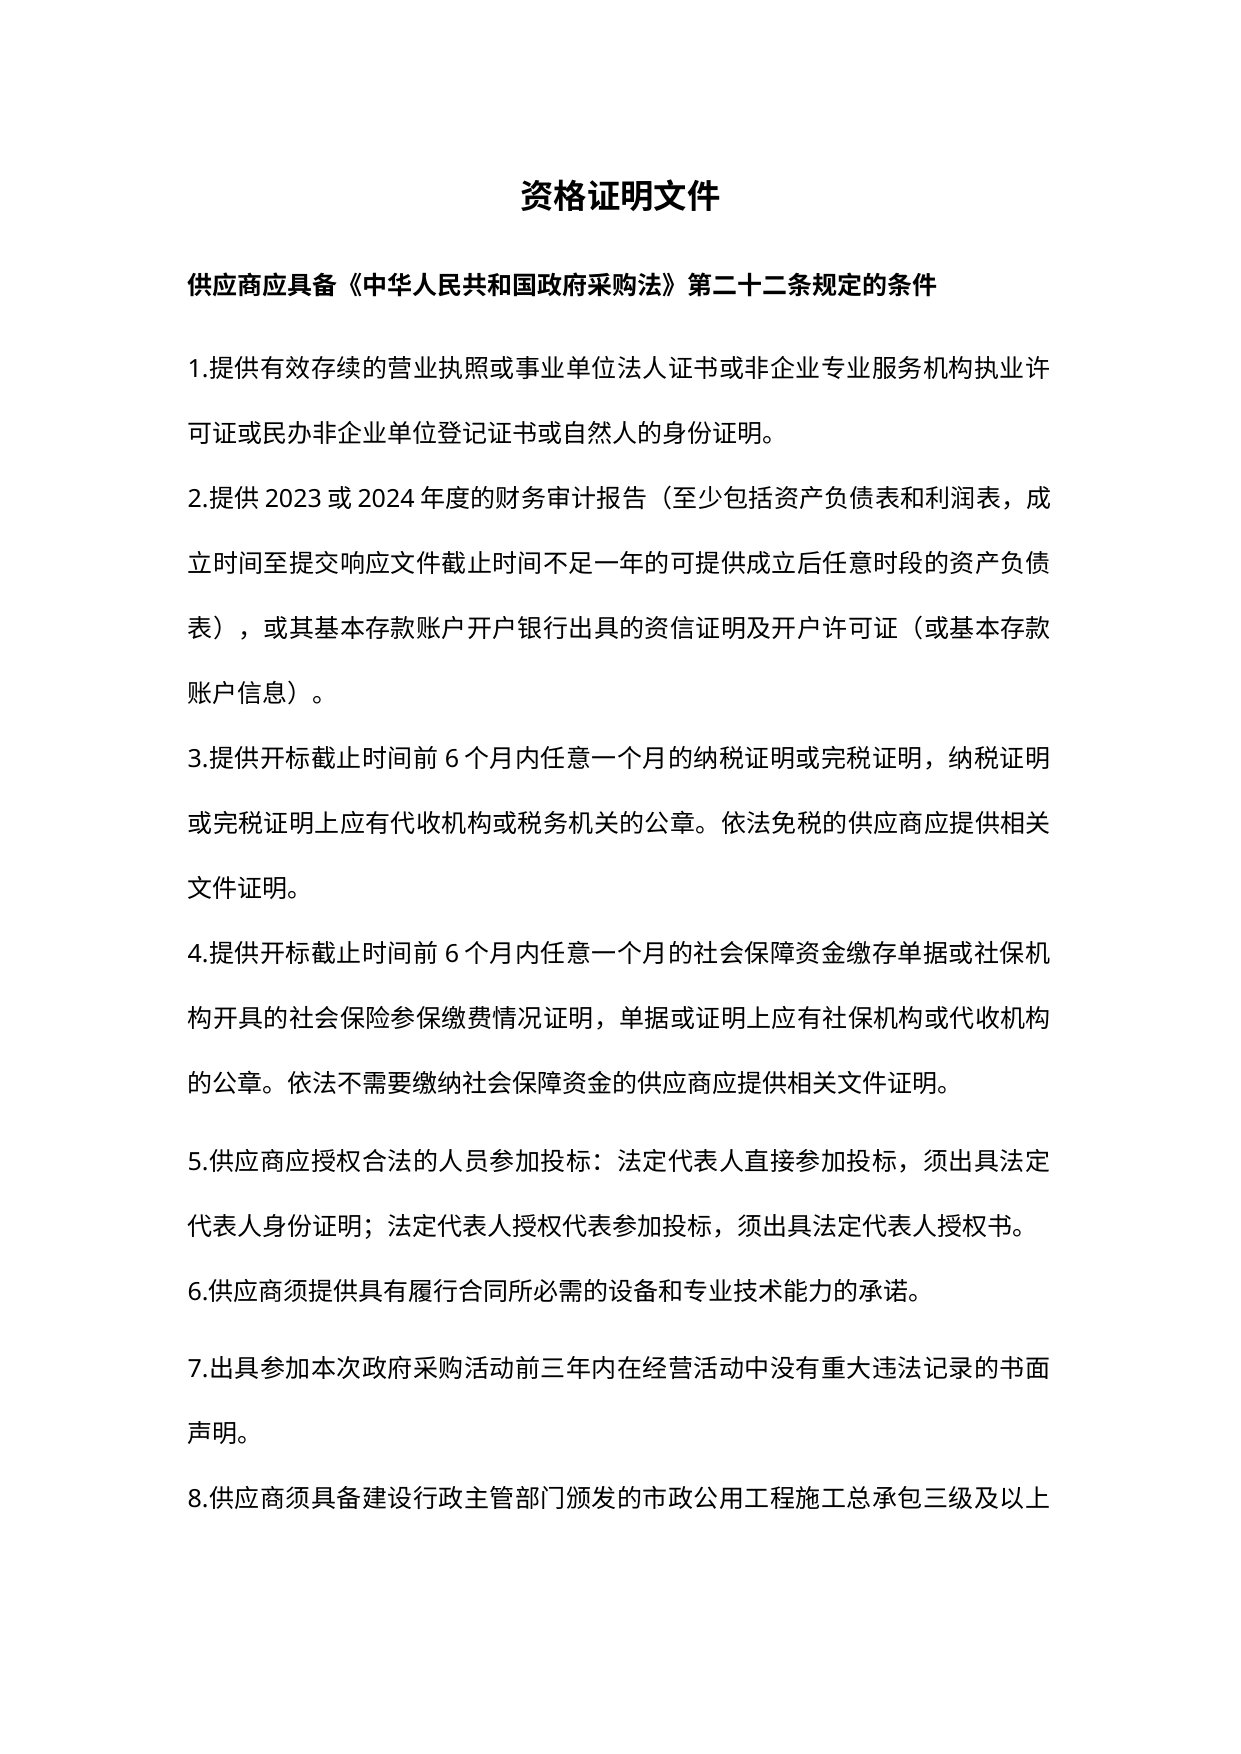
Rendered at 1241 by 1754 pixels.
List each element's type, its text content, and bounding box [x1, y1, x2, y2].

text 资格证明文件 [187, 162, 1053, 227]
text 4.提供开标截止时间前6个月内任意一个月的社会保障资金缴存单据或社保机构开具的社会保险参保缴费情况证明，单据或证明上应有社保机构或代收机构的公章。依法不需要缴纳社会保障资金的供应商应提供相关文件证明。 [187, 919, 1053, 1114]
text 6.供应商须提供具有履行合同所必需的设备和专业技术能力的承诺。 [187, 1257, 1053, 1322]
text 3.提供开标截止时间前6个月内任意一个月的纳税证明或完税证明，纳税证明或完税证明上应有代收机构或税务机关的公章。依法免税的供应商应提供相关文件证明。 [187, 724, 1053, 919]
text 5.供应商应授权合法的人员参加投标：法定代表人直接参加投标，须出具法定代表人身份证明；法定代表人授权代表参加投标，须出具法定代表人授权书。 [187, 1127, 1053, 1257]
text 1.提供有效存续的营业执照或事业单位法人证书或非企业专业服务机构执业许可证或民办非企业单位登记证书或自然人的身份证明。 [187, 334, 1053, 464]
text 7.出具参加本次政府采购活动前三年内在经营活动中没有重大违法记录的书面声明。 [187, 1334, 1053, 1464]
text 供应商应具备《中华人民共和国政府采购法》第二十二条规定的条件 [187, 251, 1053, 316]
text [187, 1464, 1053, 1529]
text 2.提供2023或2024年度的财务审计报告（至少包括资产负债表和利润表，成立时间至提交响应文件截止时间不足一年的可提供成立后任意时段的资产负债表），或其基本存款账户开户银行出具的资信证明及开户许可证（或基本存款账户信息）。 [187, 464, 1053, 724]
